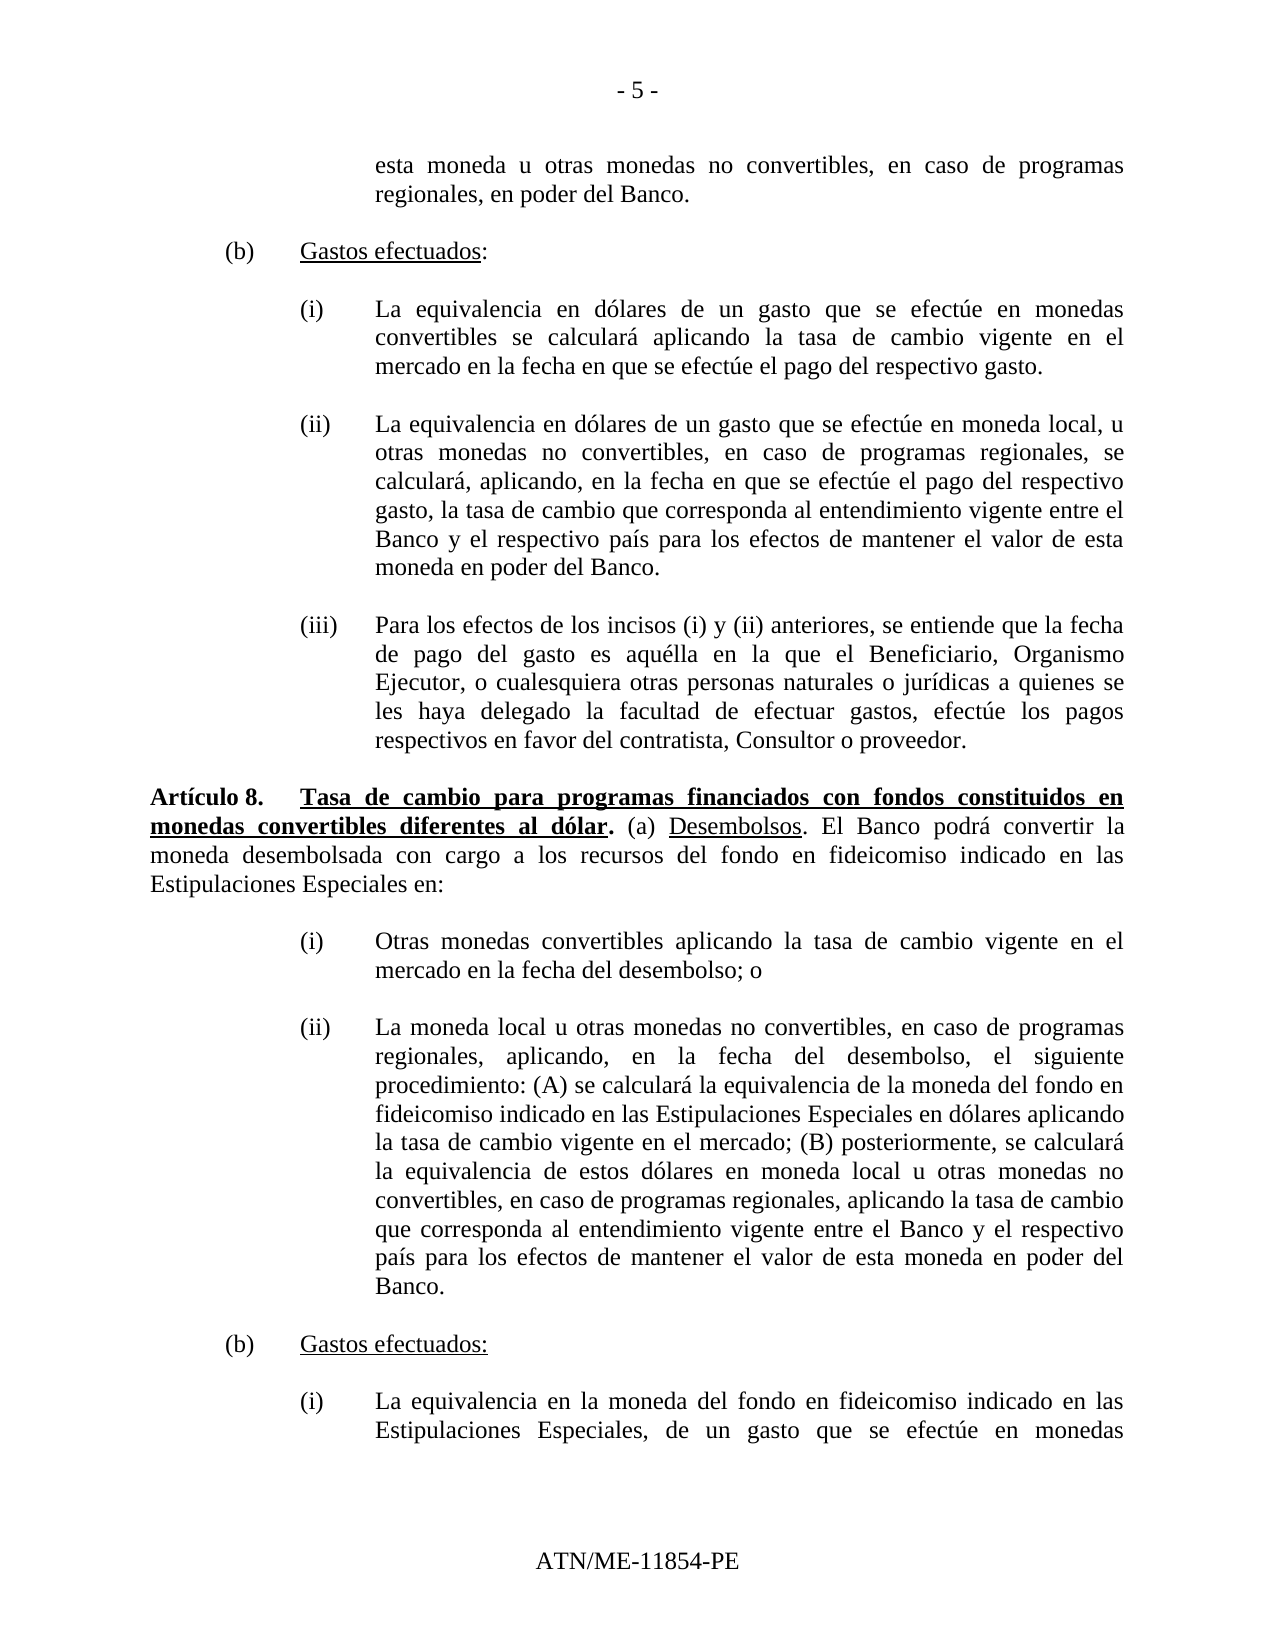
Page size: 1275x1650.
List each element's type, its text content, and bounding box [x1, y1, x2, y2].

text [300, 150, 1125, 207]
text (i) Otras monedas convertibles aplicando la tasa de cambio vigente en el mercado en la fecha del desembolso; o [300, 926, 1125, 984]
text (ii) La moneda local u otras monedas no convertibles, en caso de programas regionales, aplicando, en la fecha del desembolso, el siguiente procedimiento: (A) se calculará la equivalencia de la moneda del fondo en fideicomiso indicado en las Estipulaciones Especiales en dólares aplicando la tasa de cambio vigente en el mercado; (B) posteriormente, se calculará la equivalencia de estos dólares en moneda local u otras monedas no convertibles, en caso de programas regionales, aplicando la tasa de cambio que corresponda al entendimiento vigente entre el Banco y el respectivo país para los efectos de mantener el valor de esta moneda en poder del Banco. [300, 1012, 1125, 1300]
list Gastos efectuados: [225, 1329, 1125, 1357]
text (ii) La equivalencia en dólares de un gasto que se efectúe en moneda local, u otras monedas no convertibles, en caso de programas regionales, se calculará, aplicando, en la fecha en que se efectúe el pago del respectivo gasto, la tasa de cambio que corresponda al entendimiento vigente entre el Banco y el respectivo país para los efectos de mantener el valor de esta moneda en poder del Banco. [300, 409, 1125, 581]
text (b) Gastos efectuados: [225, 236, 1125, 265]
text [300, 1386, 1125, 1444]
text (iii) Para los efectos de los incisos (i) y (ii) anteriores, se entiende que la fecha de pago del gasto es aquélla en la que el Beneficiario, Organismo Ejecutor, o cualesquiera otras personas naturales o jurídicas a quienes se les haya delegado la facultad de efectuar gastos, efectúe los pagos respectivos en favor del contratista, Consultor o proveedor. [300, 610, 1125, 754]
text Artículo 8. Tasa de cambio para programas financiados con fondos constituidos en monedas convertibles diferentes al dólar. (a) Desembolsos. El Banco podrá convertir la moneda desembolsada con cargo a los recursos del fondo en fideicomiso indicado en las Estipulaciones Especiales en: [150, 782, 1125, 897]
text (i) La equivalencia en dólares de un gasto que se efectúe en monedas convertibles se calculará aplicando la tasa de cambio vigente en el mercado en la fecha en que se efectúe el pago del respectivo gasto. [300, 294, 1125, 380]
